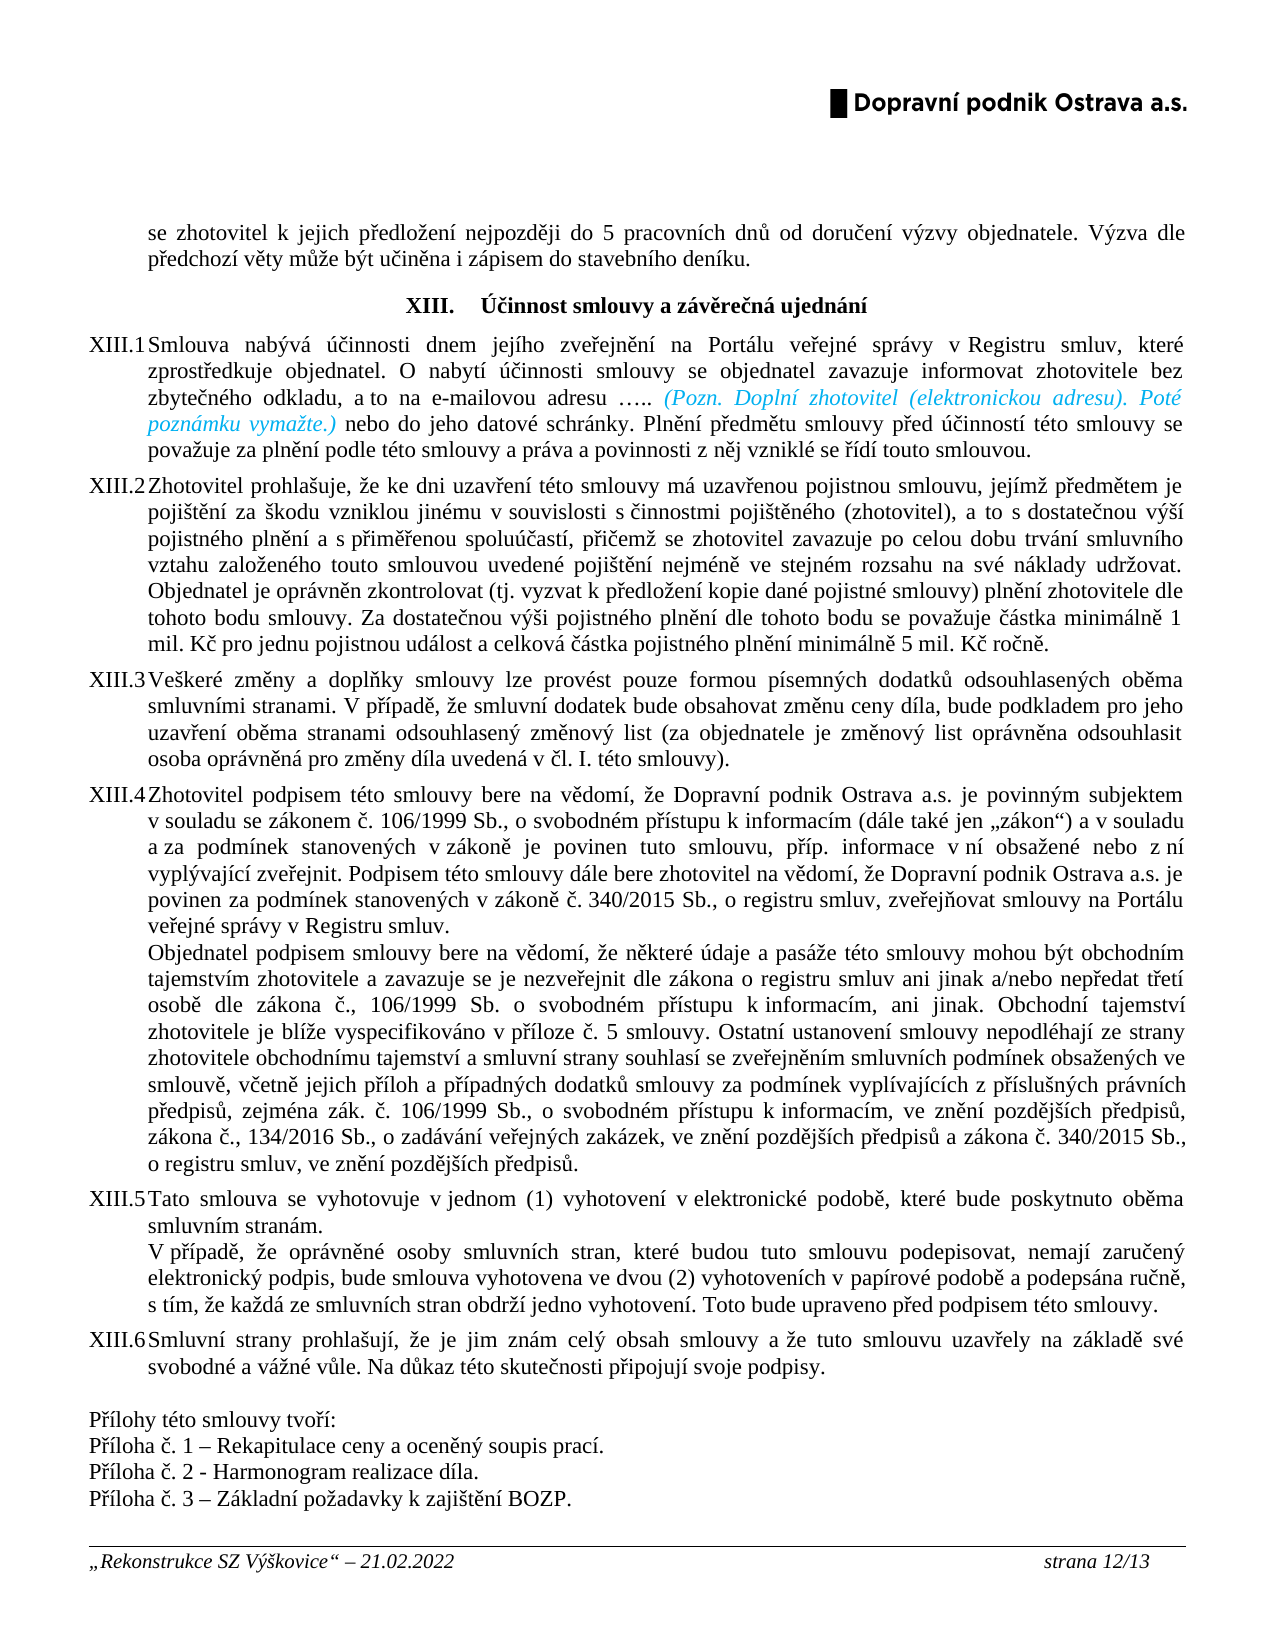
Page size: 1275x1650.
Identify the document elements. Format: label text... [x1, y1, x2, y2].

list Zhotovitel podpisem této smlouvy bere na vědomí, že Dopravní podnik Ostrava a.s. je povinným subjektem v souladu se zákonem č. 106/1999 Sb., o svobodném přístupu k informacím (dále také jen „zákon“) a v souladu a za podmínek stanovených v zákoně je povinen tuto smlouvu, příp. informace v ní obsažené nebo z ní vyplývající zveřejnit. Podpisem této smlouvy dále bere zhotovitel na vědomí, že Dopravní podnik Ostrava a.s. je povinen za podmínek stanovených v zákoně č. 340/2015 Sb., o registru smluv, zveřejňovat smlouvy na Portálu veřejné správy v Registru smluv. [89, 781, 1184, 939]
text Příloha č. 3 – Základní požadavky k zajištění BOZP. [89, 1485, 1184, 1511]
text Příloha č. 2 - Harmonogram realizace díla. [89, 1458, 1184, 1485]
text Objednatel podpisem smlouvy bere na vědomí, že některé údaje a pasáže této smlouvy mohou být obchodním tajemstvím zhotovitele a zavazuje se je nezveřejnit dle zákona o registru smluv ani jinak a/nebo nepředat třetí osobě dle zákona č., 106/1999 Sb. o svobodném přístupu k informacím, ani jinak. Obchodní tajemství zhotovitele je blíže vyspecifikováno v příloze č. 5 smlouvy. Ostatní ustanovení smlouvy nepodléhají ze strany zhotovitele obchodnímu tajemství a smluvní strany souhlasí se zveřejněním smluvních podmínek obsažených ve smlouvě, včetně jejich příloh a případných dodatků smlouvy za podmínek vyplívajících z příslušných právních předpisů, zejména zák. č. 106/1999 Sb., o svobodném přístupu k informacím, ve znění pozdějších předpisů, zákona č., 134/2016 Sb., o zadávání veřejných zakázek, ve znění pozdějších předpisů a zákona č. 340/2015 Sb., o registru smluv, ve znění pozdějších předpisů. [148, 939, 1186, 1176]
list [89, 218, 1186, 271]
list Tato smlouva se vyhotovuje v jednom (1) vyhotovení v elektronické podobě, které bude poskytnuto oběma smluvním stranám. [89, 1185, 1184, 1238]
subtitle Účinnost smlouvy a závěrečná ujednání [89, 292, 1184, 318]
picture [830, 89, 1187, 118]
text Příloha č. 1 – Rekapitulace ceny a oceněný soupis prací. [89, 1432, 1184, 1458]
list Veškeré změny a doplňky smlouvy lze provést pouze formou písemných dodatků odsouhlasených oběma smluvními stranami. V případě, že smluvní dodatek bude obsahovat změnu ceny díla, bude podkladem pro jeho uzavření oběma stranami odsouhlasený změnový list (za objednatele je změnový list oprávněna odsouhlasit osoba oprávněná pro změny díla uvedená v čl. I. této smlouvy). [89, 666, 1184, 771]
text V případě, že oprávněné osoby smluvních stran, které budou tuto smlouvu podepisovat, nemají zaručený elektronický podpis, bude smlouva vyhotovena ve dvou (2) vyhotoveních v papírové podobě a podepsána ručně, s tím, že každá ze smluvních stran obdrží jedno vyhotovení. Toto bude upraveno před podpisem této smlouvy. [148, 1238, 1186, 1317]
text Přílohy této smlouvy tvoří: [89, 1406, 1186, 1432]
list Smlouva nabývá účinnosti dnem jejího zveřejnění na Portálu veřejné správy v Registru smluv, které zprostředkuje objednatel. O nabytí účinnosti smlouvy se objednatel zavazuje informovat zhotovitele bez zbytečného odkladu, a to na e-mailovou adresu ….. (Pozn. Doplní zhotovitel (elektronickou adresu). Poté poznámku vymažte.) nebo do jeho datové schránky. Plnění předmětu smlouvy před účinností této smlouvy se považuje za plnění podle této smlouvy a práva a povinnosti z něj vzniklé se řídí touto smlouvou. [89, 331, 1184, 463]
list Smluvní strany prohlašují, že je jim znám celý obsah smlouvy a že tuto smlouvu uzavřely na základě své svobodné a vážné vůle. Na důkaz této skutečnosti připojují svoje podpisy. [89, 1327, 1184, 1379]
list Zhotovitel prohlašuje, že ke dni uzavření této smlouvy má uzavřenou pojistnou smlouvu, jejímž předmětem je pojištění za škodu vzniklou jinému v souvislosti s činnostmi pojištěného (zhotovitel), a to s dostatečnou výší pojistného plnění a s přiměřenou spoluúčastí, přičemž se zhotovitel zavazuje po celou dobu trvání smluvního vztahu založeného touto smlouvou uvedené pojištění nejméně ve stejném rozsahu na své náklady udržovat. Objednatel je oprávněn zkontrolovat (tj. vyzvat k předložení kopie dané pojistné smlouvy) plnění zhotovitele dle tohoto bodu smlouvy. Za dostatečnou výši pojistného plnění dle tohoto bodu se považuje částka minimálně 1 mil. Kč pro jednu pojistnou událost a celková částka pojistného plnění minimálně 5 mil. Kč ročně. [89, 472, 1184, 657]
